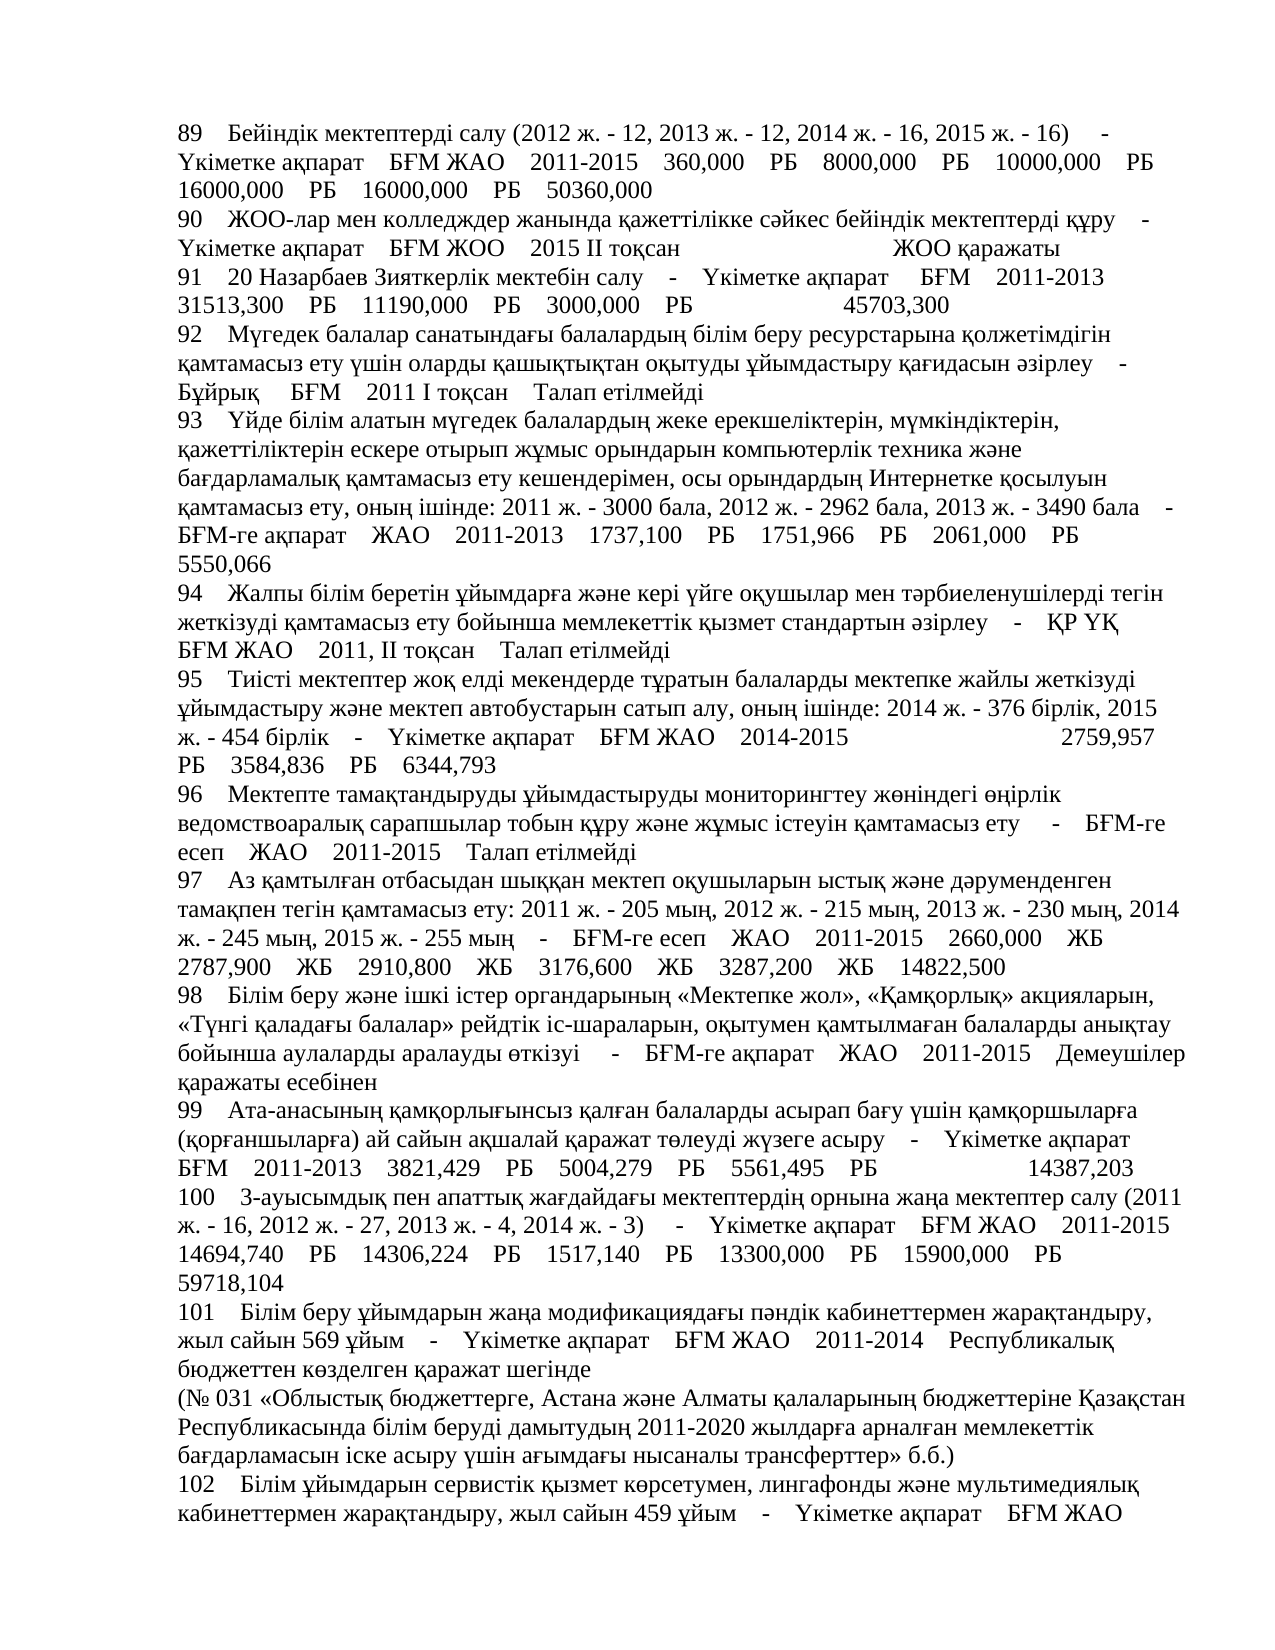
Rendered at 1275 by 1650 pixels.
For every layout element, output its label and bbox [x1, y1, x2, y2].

text [177, 118, 1186, 1527]
